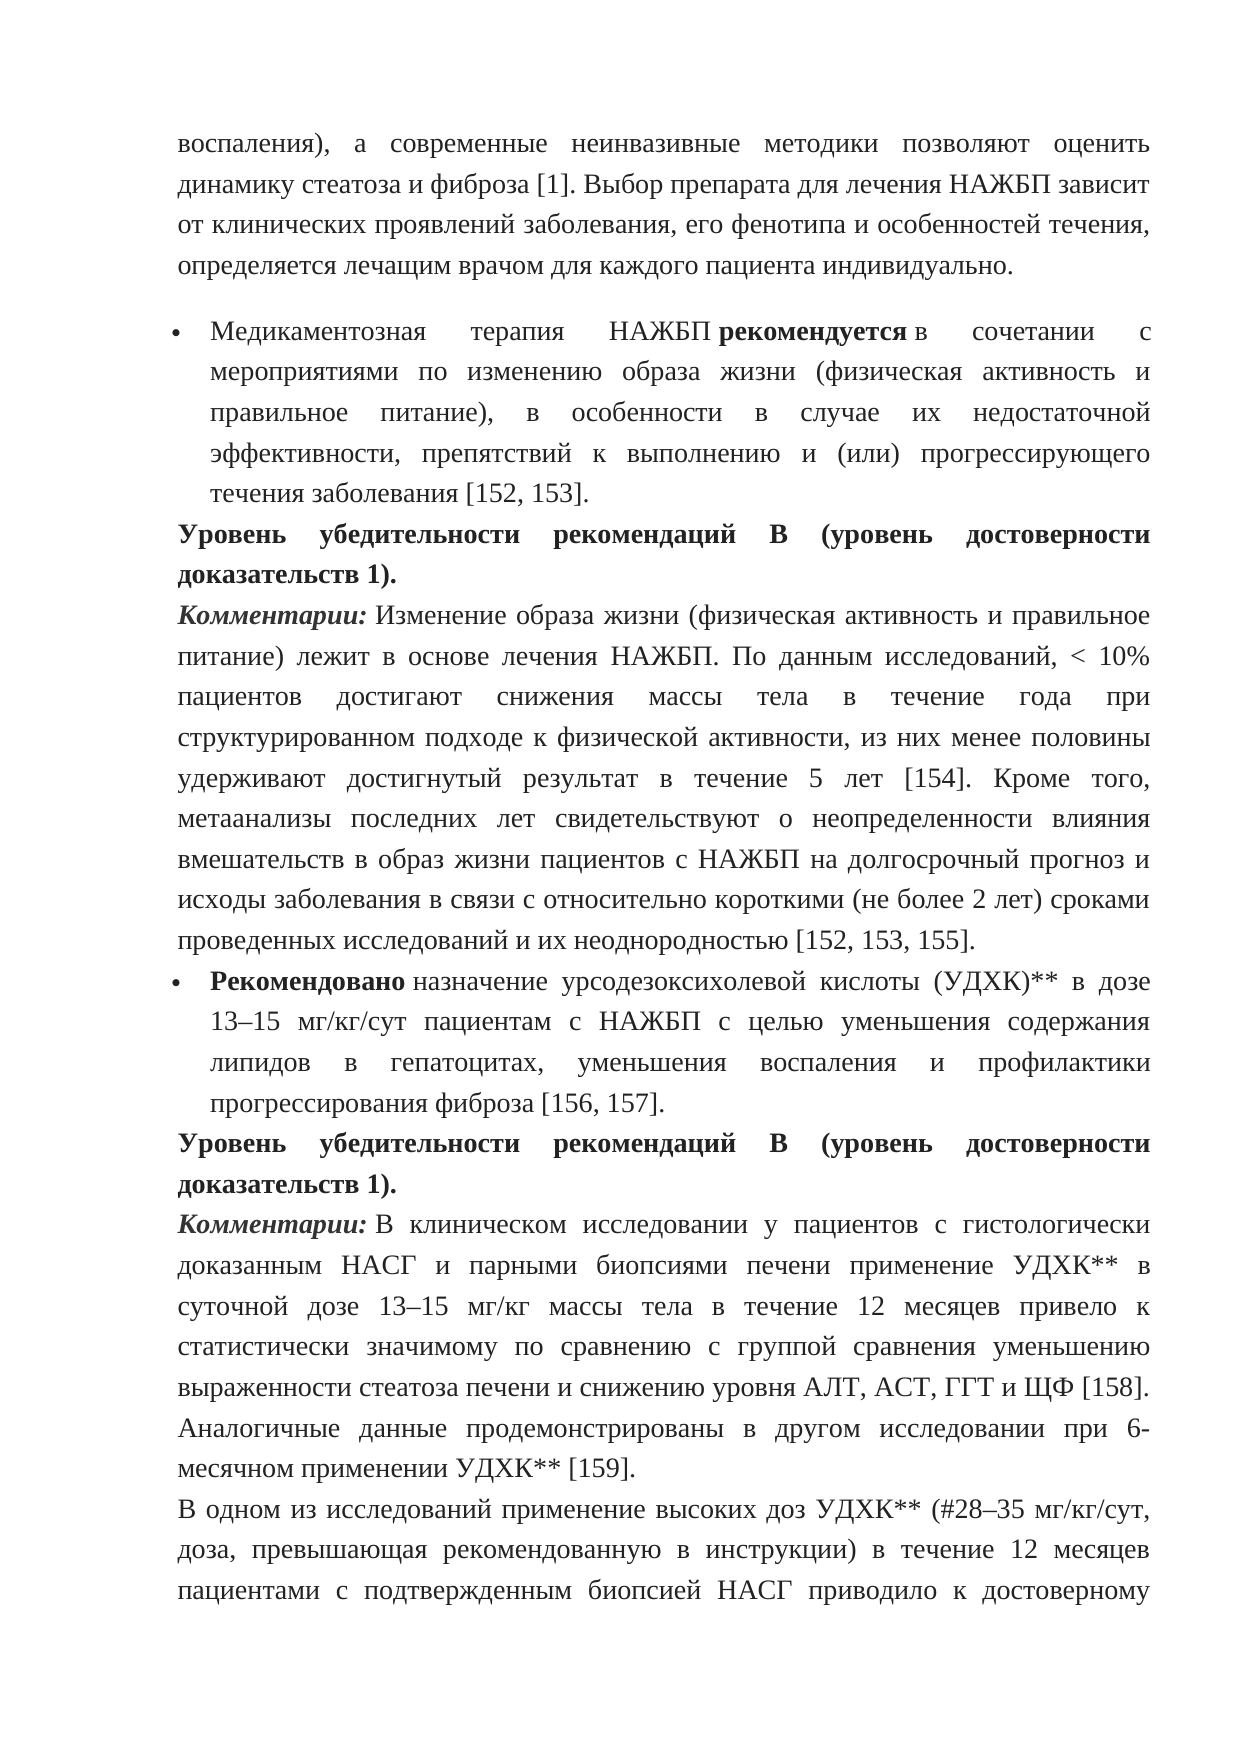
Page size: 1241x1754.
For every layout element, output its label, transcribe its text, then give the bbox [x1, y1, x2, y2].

text Комментарии: В клиническом исследовании у пациентов с гистологически доказанным НАСГ и парными биопсиями печени применение УДХК** в суточной дозе 13–15 мг/кг массы тела в течение 12 месяцев привело к статистически значимому по сравнению с группой сравнения уменьшению выраженности стеатоза печени и снижению уровня АЛТ, АСТ, ГГТ и ЩФ [158]. Аналогичные данные продемонстрированы в другом исследовании при 6-месячном применении УДХК** [159]. [177, 1199, 1152, 1484]
text Комментарии: Изменение образа жизни (физическая активность и правильное питание) лежит в основе лечения НАЖБП. По данным исследований, < 10% пациентов достигают снижения массы тела в течение года при структурированном подходе к физической активности, из них менее половины удерживают достигнутый результат в течение 5 лет [154]. Кроме того, метаанализы последних лет свидетельствуют о неопределенности влияния вмешательств в образ жизни пациентов с НАЖБП на долгосрочный прогноз и исходы заболевания в связи с относительно короткими (не более 2 лет) сроками проведенных исследований и их неоднородностью [152, 153, 155]. [177, 590, 1152, 956]
list Рекомендовано назначение урсодезоксихолевой кислоты (УДХК)** в дозе 13–15 мг/кг/сут пациентам с НАЖБП с целью уменьшения содержания липидов в гепатоцитах, уменьшения воспаления и профилактики прогрессирования фиброза [156, 157]. [172, 956, 1152, 1118]
list Медикаментозная терапия НАЖБП рекомендуется в сочетании с мероприятиями по изменению образа жизни (физическая активность и правильное питание), в особенности в случае их недостаточной эффективности, препятствий к выполнению и (или) прогрессирующего течения заболевания [152, 153]. [172, 306, 1152, 509]
text Уровень убедительности рекомендаций В (уровень достоверности доказательств 1). [177, 1118, 1152, 1199]
text Уровень убедительности рекомендаций В (уровень достоверности доказательств 1). [177, 509, 1152, 590]
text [177, 1484, 1152, 1606]
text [177, 118, 1152, 281]
